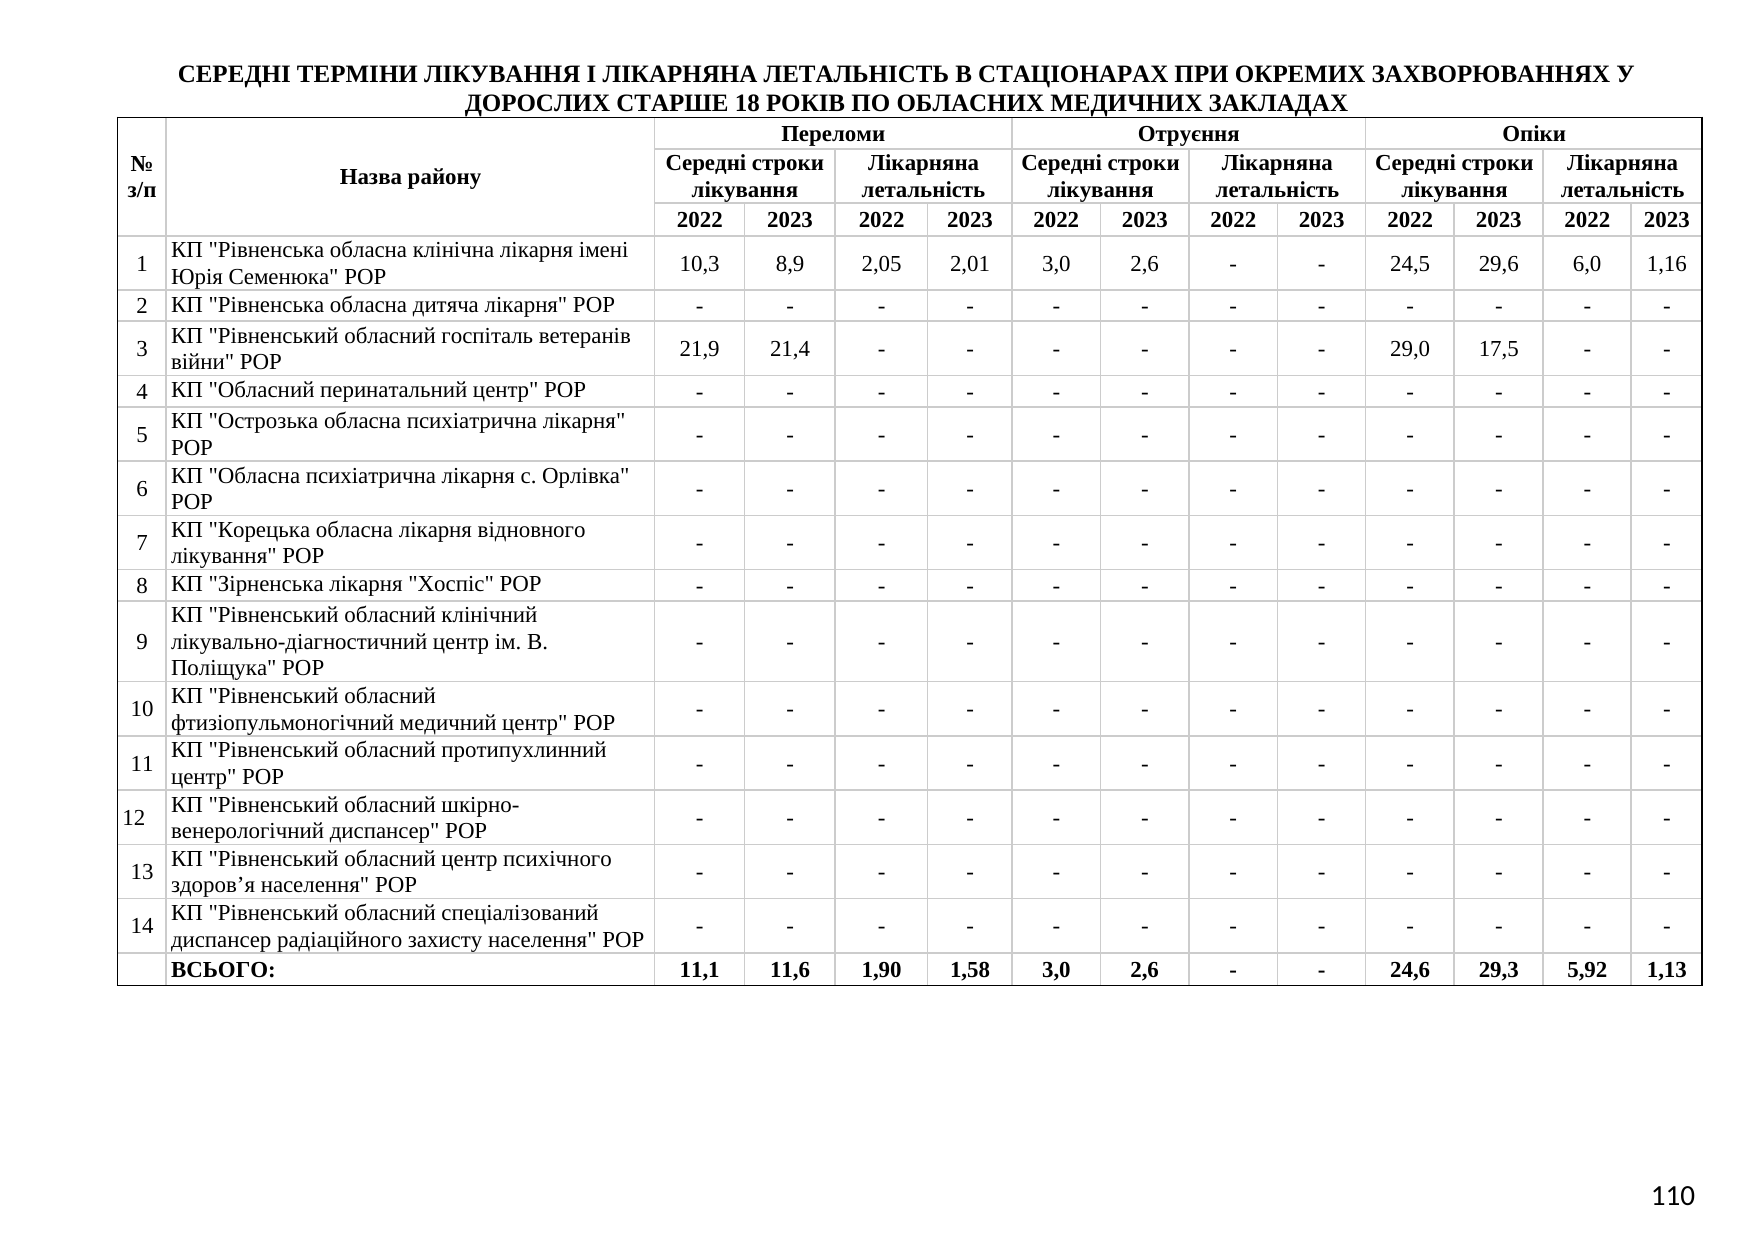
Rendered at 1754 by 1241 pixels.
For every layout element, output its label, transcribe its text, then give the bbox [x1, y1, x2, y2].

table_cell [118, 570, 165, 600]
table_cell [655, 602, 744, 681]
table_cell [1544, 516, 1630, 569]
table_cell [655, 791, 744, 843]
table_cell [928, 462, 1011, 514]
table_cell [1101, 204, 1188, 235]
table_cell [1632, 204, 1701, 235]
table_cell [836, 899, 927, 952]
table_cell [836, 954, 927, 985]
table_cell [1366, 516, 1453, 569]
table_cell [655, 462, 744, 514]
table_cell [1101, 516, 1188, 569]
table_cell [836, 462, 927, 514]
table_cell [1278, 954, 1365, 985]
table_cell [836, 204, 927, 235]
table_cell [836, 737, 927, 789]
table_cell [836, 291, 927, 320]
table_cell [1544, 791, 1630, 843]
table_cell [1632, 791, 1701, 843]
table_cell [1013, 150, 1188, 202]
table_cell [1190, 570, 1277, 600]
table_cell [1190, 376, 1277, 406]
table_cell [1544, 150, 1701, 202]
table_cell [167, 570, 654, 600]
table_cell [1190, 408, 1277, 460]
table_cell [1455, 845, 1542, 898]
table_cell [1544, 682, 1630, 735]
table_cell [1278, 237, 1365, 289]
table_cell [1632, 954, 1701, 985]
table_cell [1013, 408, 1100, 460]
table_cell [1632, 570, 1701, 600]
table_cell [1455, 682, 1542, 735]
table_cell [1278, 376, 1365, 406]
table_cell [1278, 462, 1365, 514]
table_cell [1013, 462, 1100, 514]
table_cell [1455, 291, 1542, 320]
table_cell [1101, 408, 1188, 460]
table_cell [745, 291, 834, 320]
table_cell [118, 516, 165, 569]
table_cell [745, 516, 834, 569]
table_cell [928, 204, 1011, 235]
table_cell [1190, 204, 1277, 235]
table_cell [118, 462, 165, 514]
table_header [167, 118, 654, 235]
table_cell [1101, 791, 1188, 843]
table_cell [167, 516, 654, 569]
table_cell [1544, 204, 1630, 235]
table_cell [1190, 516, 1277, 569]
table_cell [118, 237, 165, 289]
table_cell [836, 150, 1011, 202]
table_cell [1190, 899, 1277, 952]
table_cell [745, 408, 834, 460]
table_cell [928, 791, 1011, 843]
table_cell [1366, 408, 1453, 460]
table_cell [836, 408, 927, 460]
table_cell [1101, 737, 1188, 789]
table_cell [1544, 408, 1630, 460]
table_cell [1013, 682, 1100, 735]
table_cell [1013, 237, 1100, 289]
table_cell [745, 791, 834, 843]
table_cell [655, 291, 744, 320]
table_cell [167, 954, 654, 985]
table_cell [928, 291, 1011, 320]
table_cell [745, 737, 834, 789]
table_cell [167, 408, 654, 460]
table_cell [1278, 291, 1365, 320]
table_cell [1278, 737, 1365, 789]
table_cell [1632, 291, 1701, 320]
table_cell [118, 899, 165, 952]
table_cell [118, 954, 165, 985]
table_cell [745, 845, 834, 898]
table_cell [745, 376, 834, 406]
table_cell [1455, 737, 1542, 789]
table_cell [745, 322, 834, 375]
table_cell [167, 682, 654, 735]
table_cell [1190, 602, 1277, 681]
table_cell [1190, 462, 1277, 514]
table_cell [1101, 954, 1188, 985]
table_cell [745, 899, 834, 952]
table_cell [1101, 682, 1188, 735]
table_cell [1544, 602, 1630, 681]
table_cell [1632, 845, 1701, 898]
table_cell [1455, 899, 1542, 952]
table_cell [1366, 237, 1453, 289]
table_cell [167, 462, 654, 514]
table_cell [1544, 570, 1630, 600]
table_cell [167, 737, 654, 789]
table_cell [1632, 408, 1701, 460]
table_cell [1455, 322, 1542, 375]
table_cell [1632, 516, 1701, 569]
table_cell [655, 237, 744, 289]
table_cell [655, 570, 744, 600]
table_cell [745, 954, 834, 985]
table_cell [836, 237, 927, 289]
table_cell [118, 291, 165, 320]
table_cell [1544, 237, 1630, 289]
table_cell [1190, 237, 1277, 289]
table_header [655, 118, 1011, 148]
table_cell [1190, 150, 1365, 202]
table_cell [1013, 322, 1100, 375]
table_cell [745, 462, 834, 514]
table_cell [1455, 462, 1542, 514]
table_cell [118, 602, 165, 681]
text СЕРЕДНІ ТЕРМІНИ ЛІКУВАННЯ І ЛІКАРНЯНА ЛЕТАЛЬНІСТЬ В СТАЦІОНАРАХ ПРИ ОКРЕМИХ ЗАХВОРЮВАННЯХ У ДОРОСЛИХ СТАРШЕ 18 РОКІВ ПО ОБЛАСНИХ МЕДИЧНИХ ЗАКЛАДАХ [118, 59, 1695, 117]
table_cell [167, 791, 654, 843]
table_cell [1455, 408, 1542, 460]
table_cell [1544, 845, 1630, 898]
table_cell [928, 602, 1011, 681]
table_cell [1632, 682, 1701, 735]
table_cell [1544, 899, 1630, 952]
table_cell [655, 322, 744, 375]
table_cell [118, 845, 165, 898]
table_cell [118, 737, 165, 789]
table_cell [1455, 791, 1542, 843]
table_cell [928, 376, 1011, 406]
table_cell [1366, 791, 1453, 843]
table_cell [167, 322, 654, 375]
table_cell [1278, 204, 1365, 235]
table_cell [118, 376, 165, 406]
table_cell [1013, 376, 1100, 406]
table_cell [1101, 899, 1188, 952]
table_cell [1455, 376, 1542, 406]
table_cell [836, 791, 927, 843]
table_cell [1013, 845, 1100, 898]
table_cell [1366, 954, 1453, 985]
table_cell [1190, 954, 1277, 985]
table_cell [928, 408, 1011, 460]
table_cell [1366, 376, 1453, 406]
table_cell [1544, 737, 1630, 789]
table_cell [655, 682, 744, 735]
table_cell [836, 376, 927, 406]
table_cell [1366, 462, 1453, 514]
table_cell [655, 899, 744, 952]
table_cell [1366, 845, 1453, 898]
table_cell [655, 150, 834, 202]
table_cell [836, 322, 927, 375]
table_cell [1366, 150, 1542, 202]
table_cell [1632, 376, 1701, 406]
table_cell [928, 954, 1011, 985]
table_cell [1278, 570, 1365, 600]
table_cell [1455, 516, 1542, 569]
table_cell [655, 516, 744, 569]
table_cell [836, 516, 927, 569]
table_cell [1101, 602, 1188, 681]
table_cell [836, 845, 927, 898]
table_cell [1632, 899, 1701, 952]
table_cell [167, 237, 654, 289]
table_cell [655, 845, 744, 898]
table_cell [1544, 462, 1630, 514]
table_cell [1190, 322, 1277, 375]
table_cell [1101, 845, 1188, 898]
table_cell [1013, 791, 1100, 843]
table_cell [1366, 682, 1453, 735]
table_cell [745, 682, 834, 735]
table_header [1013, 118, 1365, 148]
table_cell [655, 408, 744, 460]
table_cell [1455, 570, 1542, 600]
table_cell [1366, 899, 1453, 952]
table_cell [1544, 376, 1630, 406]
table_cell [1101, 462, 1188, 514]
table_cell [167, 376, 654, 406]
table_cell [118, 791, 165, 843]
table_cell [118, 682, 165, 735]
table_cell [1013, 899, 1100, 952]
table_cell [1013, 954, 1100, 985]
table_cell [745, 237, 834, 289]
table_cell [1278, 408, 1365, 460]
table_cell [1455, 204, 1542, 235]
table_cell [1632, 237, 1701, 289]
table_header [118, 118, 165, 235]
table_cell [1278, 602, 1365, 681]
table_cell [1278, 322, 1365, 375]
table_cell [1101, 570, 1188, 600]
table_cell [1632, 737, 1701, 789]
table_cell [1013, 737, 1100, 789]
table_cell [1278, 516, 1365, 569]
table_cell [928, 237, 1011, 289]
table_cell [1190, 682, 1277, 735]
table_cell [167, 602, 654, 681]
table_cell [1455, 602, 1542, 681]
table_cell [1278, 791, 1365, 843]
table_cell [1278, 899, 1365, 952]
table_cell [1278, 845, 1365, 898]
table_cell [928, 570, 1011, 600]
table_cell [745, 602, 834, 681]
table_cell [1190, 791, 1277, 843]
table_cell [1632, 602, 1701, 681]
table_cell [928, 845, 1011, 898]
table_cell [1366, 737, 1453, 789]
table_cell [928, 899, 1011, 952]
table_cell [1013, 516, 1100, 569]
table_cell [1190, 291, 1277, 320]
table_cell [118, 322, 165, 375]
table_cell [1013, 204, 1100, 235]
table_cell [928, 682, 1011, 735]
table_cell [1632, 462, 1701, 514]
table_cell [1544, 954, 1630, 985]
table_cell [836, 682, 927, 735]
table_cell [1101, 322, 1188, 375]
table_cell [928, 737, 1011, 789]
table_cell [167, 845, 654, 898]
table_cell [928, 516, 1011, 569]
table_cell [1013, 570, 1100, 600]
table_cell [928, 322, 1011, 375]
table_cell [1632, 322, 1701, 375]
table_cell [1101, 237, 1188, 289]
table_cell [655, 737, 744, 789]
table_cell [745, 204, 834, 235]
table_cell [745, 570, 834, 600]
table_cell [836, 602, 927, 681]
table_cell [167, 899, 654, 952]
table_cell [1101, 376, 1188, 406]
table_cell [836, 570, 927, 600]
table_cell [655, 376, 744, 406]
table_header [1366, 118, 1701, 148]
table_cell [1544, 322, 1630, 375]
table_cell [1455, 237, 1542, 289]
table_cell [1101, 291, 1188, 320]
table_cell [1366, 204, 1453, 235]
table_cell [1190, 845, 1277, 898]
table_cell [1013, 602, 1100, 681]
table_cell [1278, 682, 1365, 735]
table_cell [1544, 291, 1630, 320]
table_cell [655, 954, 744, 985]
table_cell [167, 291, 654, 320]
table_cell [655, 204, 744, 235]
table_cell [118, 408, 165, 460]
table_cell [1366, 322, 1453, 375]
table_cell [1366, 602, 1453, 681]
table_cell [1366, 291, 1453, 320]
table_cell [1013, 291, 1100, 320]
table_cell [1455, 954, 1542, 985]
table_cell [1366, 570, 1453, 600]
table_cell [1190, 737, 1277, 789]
